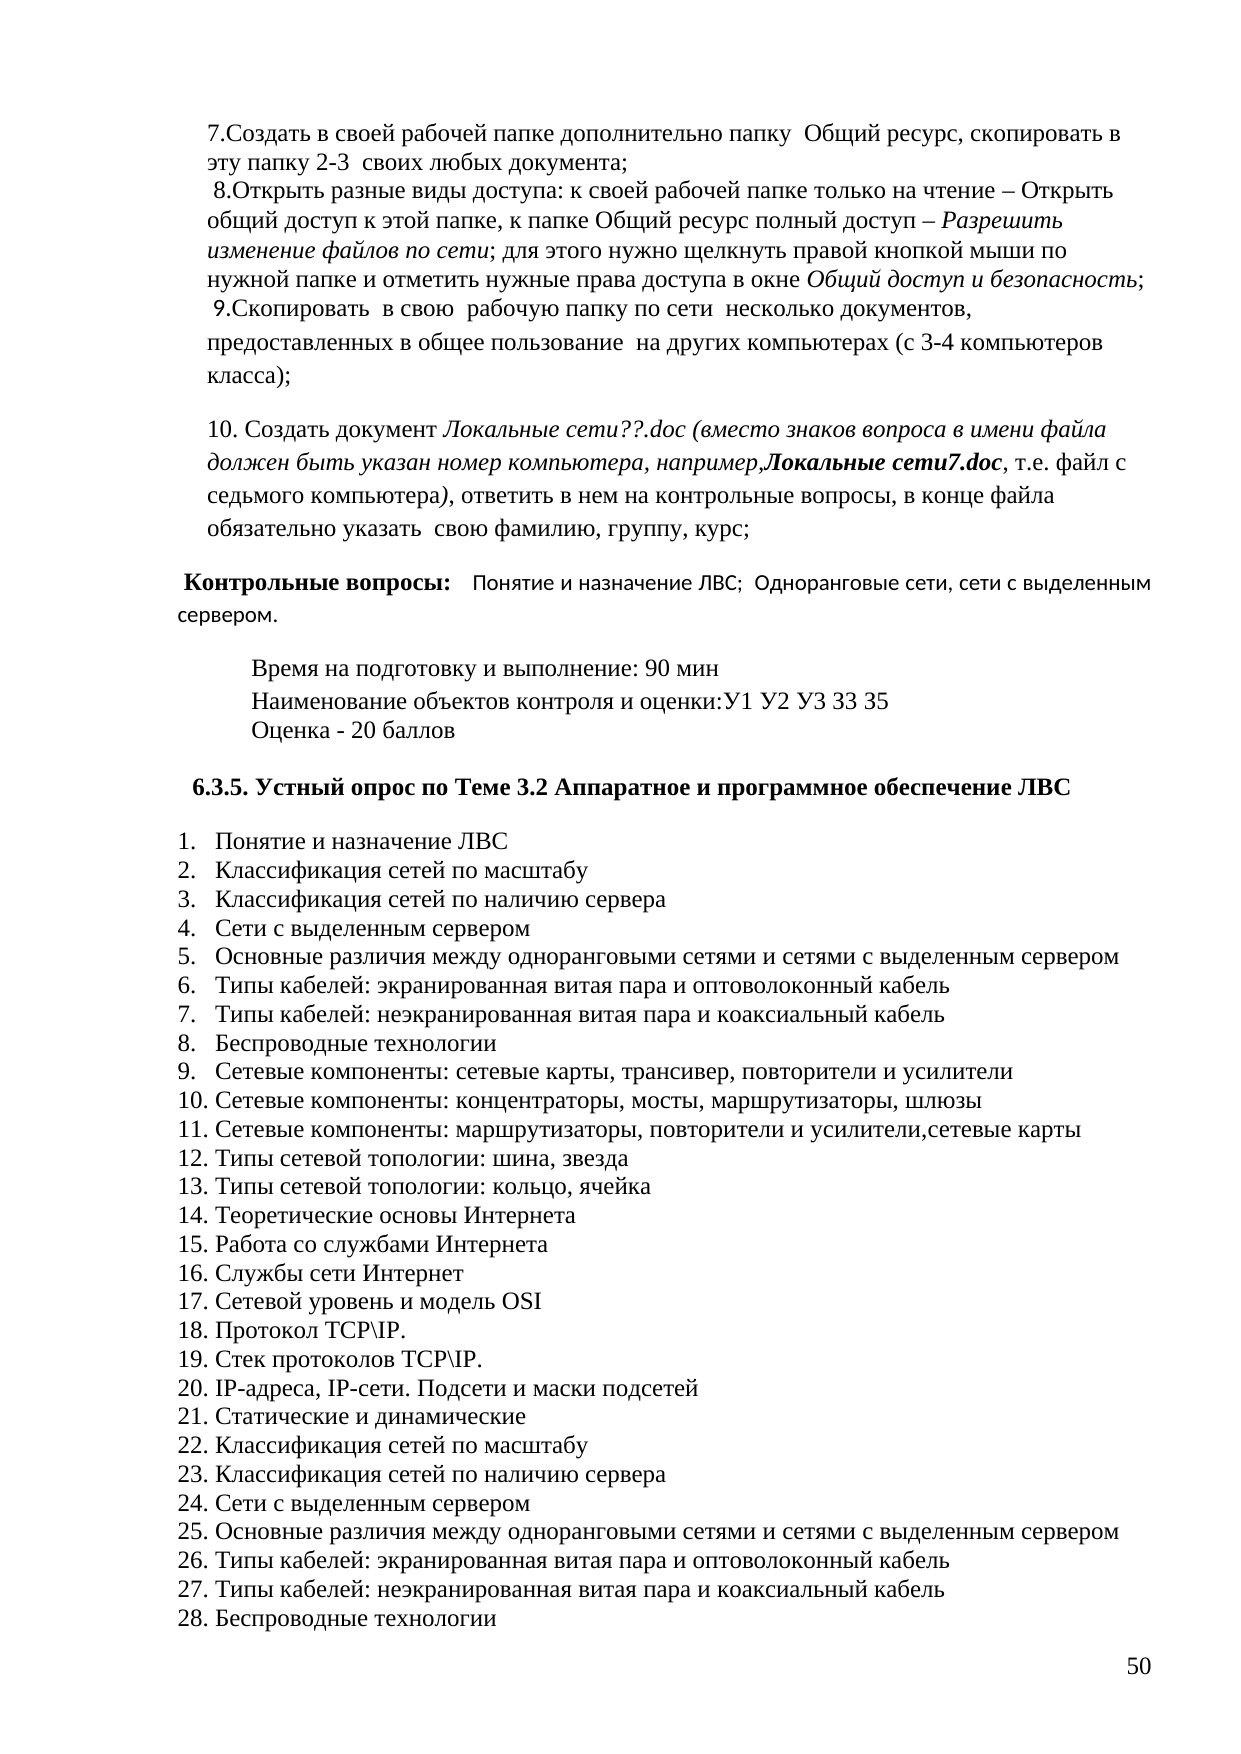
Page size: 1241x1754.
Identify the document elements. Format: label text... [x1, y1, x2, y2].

list Службы сети Интернет [177, 1258, 1152, 1286]
list Беспроводные технологии [177, 1028, 1152, 1056]
text Контрольные вопросы: Понятие и назначение ЛВС; Одноранговые сети, сети с выделенным сервером. [177, 567, 1152, 628]
list Сетевые компоненты: концентраторы, мосты, маршрутизаторы, шлюзы [177, 1085, 1152, 1114]
list Сетевые компоненты: cетевые карты, трансивер, повторители и усилители [177, 1056, 1152, 1085]
text Время на подготовку и выполнение: 90 мин [251, 653, 1152, 682]
text 9.Скопировать в свою рабочую папку по сети несколько документов, предоставленных в общее пользование на других компьютерах (с 3-4 компьютеров класса); [207, 292, 1152, 389]
list Стек протоколов TCP\IP. [177, 1344, 1152, 1373]
text 8.Открыть разные виды доступа: к своей рабочей папке только на чтение – Открыть общий доступ к этой папке, к папке Общий ресурс полный доступ – Разрешить изменение файлов по сети; для этого нужно щелкнуть правой кнопкой мыши по нужной папке и отметить нужные права доступа в окне Общий доступ и безопасность; [207, 176, 1152, 292]
text 10. Создать документ Локальные сети??.doc (вместо знаков вопроса в имени файла должен быть указан номер компьютера, например,Локальные сети7.doc, т.е. файл с седьмого компьютера), ответить в нем на контрольные вопросы, в конце файла обязательно указать свою фамилию, группу, курс; [207, 414, 1152, 542]
list Типы кабелей: неэкранированная витая пара и коаксиальный кабель [177, 1574, 1152, 1603]
list Типы сетевой топологии: кольцо, ячейка [177, 1171, 1152, 1200]
list Статические и динамические [177, 1401, 1152, 1430]
list Понятие и назначение ЛВС [177, 826, 1152, 855]
list Основные различия между одноранговыми сетями и сетями с выделенным сервером [177, 941, 1152, 970]
list Типы кабелей: экранированная витая пара и оптоволоконный кабель [177, 970, 1152, 999]
list Теоретические основы Интернета [177, 1200, 1152, 1229]
list Сети с выделенным сервером [177, 913, 1152, 941]
list Сетевой уровень и модель OSI [177, 1286, 1152, 1315]
list Классификация сетей по наличию сервера [177, 1459, 1152, 1488]
list Типы сетевой топологии: шина, звезда [177, 1143, 1152, 1171]
list Классификация сетей по масштабу [177, 855, 1152, 884]
list Классификация сетей по наличию сервера [177, 884, 1152, 913]
list Сетевые компоненты: маршрутизаторы, повторители и усилители,cетевые карты [177, 1114, 1152, 1143]
text 7.Создать в своей рабочей папке дополнительно папку Общий ресурс, скопировать в эту папку 2-3 своих любых документа; [207, 118, 1152, 176]
list Классификация сетей по масштабу [177, 1430, 1152, 1459]
text Оценка - 20 баллов [251, 715, 1152, 744]
list Типы кабелей: экранированная витая пара и оптоволоконный кабель [177, 1545, 1152, 1574]
list Сети с выделенным сервером [177, 1488, 1152, 1516]
list Типы кабелей: неэкранированная витая пара и коаксиальный кабель [177, 999, 1152, 1028]
list Работа со службами Интернета [177, 1229, 1152, 1258]
text Наименование объектов контроля и оценки:У1 У2 У3 З3 З5 [251, 686, 1152, 715]
list Протокол TCP\IP. [177, 1315, 1152, 1344]
list Основные различия между одноранговыми сетями и сетями с выделенным сервером [177, 1516, 1152, 1545]
text 6.3.5. Устный опрос по Теме 3.2 Аппаратное и программное обеспечение ЛВС [192, 772, 1152, 801]
list Беспроводные технологии [177, 1603, 1152, 1631]
list IP-адреса, IP-сети. Подсети и маски подсетей [177, 1373, 1152, 1401]
